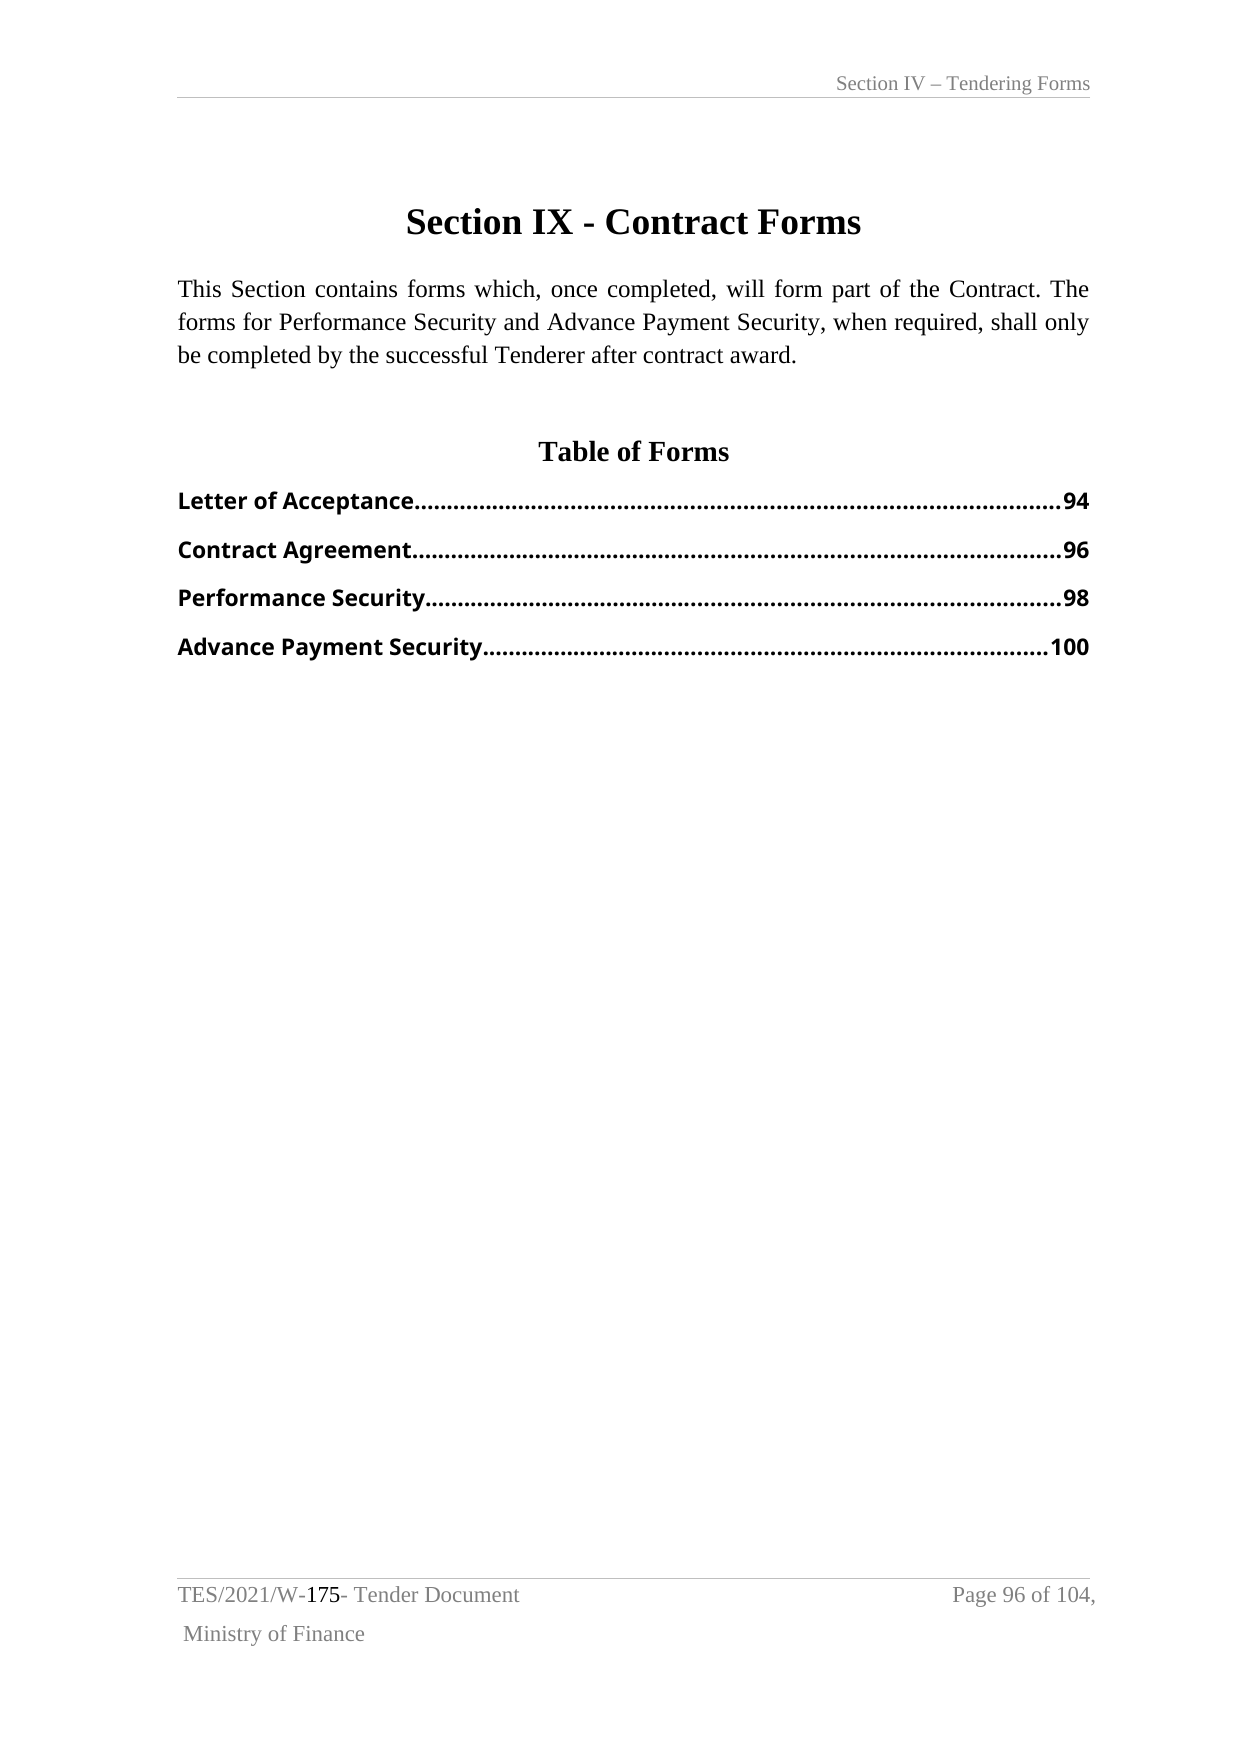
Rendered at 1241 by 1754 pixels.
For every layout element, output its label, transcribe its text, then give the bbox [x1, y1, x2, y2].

text Table of Forms [177, 434, 1090, 468]
text Letter of Acceptance 94 [177, 485, 1090, 516]
text Contract Agreement 96 [177, 534, 1090, 565]
text Advance Payment Security 100 [177, 631, 1090, 662]
subtitle Section IX - Contract Forms [177, 199, 1090, 243]
text Performance Security 98 [177, 582, 1090, 613]
text This Section contains forms which, once completed, will form part of the Contract. The forms for Performance Security and Advance Payment Security, when required, shall only be completed by the successful Tenderer after contract award. [177, 274, 1090, 369]
